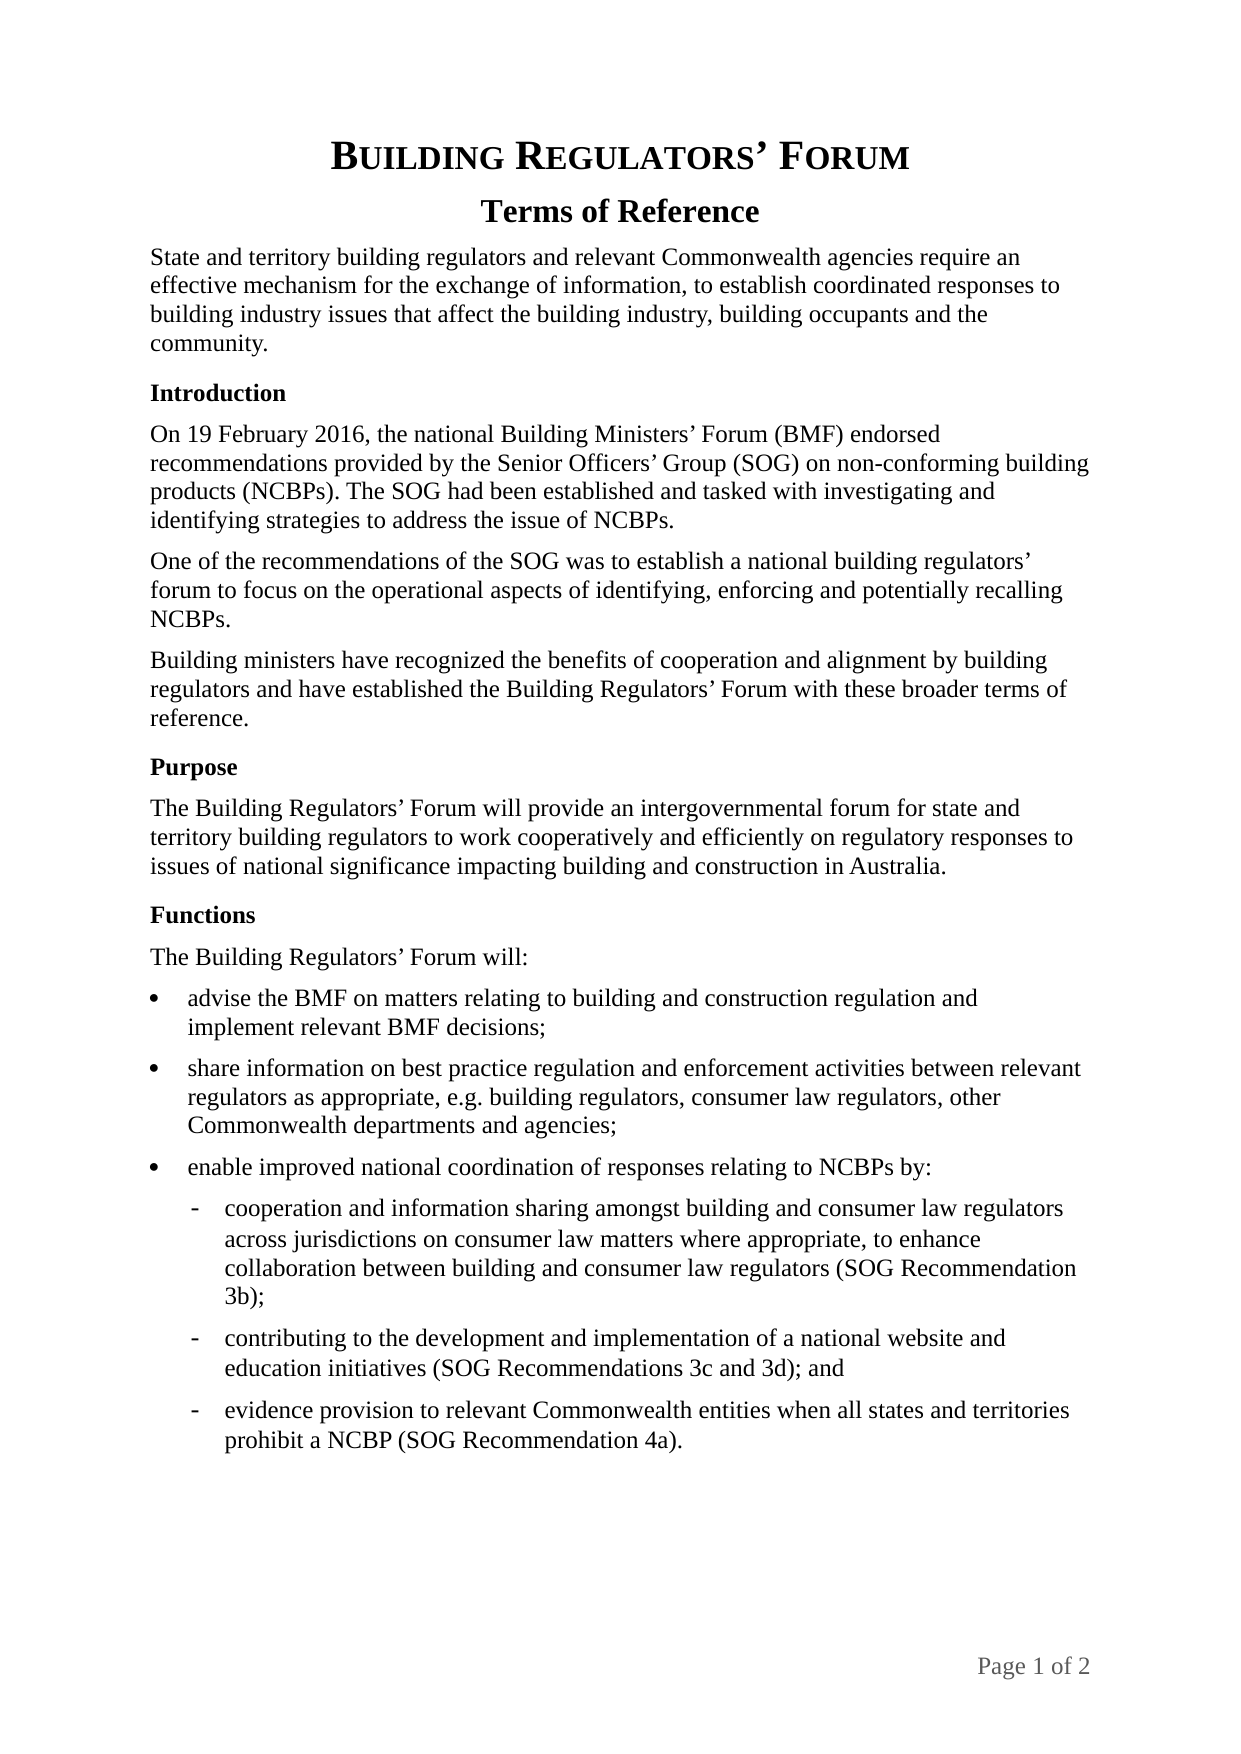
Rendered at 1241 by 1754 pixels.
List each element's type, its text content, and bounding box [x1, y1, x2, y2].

list cooperation and information sharing amongst building and consumer law regulators across jurisdictions on consumer law matters where appropriate, to enhance collaboration between building and consumer law regulators (SOG Recommendation 3b); [187, 1193, 1090, 1310]
text One of the recommendations of the SOG was to establish a national building regulators’ forum to focus on the operational aspects of identifying, enforcing and potentially recalling NCBPs. [150, 546, 1090, 633]
text Functions [150, 901, 1090, 929]
text Terms of Reference [150, 191, 1090, 229]
text Purpose [150, 752, 1090, 781]
text Building Regulators’ Forum [150, 131, 1090, 178]
list enable improved national coordination of responses relating to NCBPs by: [150, 1152, 1090, 1181]
list contributing to the development and implementation of a national website and education initiatives (SOG Recommendations 3c and 3d); and [187, 1323, 1090, 1382]
text Building ministers have recognized the benefits of cooperation and alignment by building regulators and have established the Building Regulators’ Forum with these broader terms of reference. [150, 645, 1090, 731]
text The Building Regulators’ Forum will provide an intergovernmental forum for state and territory building regulators to work cooperatively and efficiently on regulatory responses to issues of national significance impacting building and construction in Australia. [150, 793, 1090, 880]
text The Building Regulators’ Forum will: [150, 942, 1090, 971]
text Introduction [150, 378, 1090, 406]
text On 19 February 2016, the national Building Ministers’ Forum (BMF) endorsed recommendations provided by the Senior Officers’ Group (SOG) on non-conforming building products (NCBPs). The SOG had been established and tasked with investigating and identifying strategies to address the issue of NCBPs. [150, 419, 1090, 534]
text State and territory building regulators and relevant Commonwealth agencies require an effective mechanism for the exchange of information, to establish coordinated responses to building industry issues that affect the building industry, building occupants and the community. [150, 242, 1090, 357]
list evidence provision to relevant Commonwealth entities when all states and territories prohibit a NCBP (SOG Recommendation 4a). [187, 1395, 1090, 1454]
list share information on best practice regulation and enforcement activities between relevant regulators as appropriate, e.g. building regulators, consumer law regulators, other Commonwealth departments and agencies; [150, 1053, 1090, 1139]
list advise the BMF on matters relating to building and construction regulation and implement relevant BMF decisions; [150, 983, 1090, 1041]
